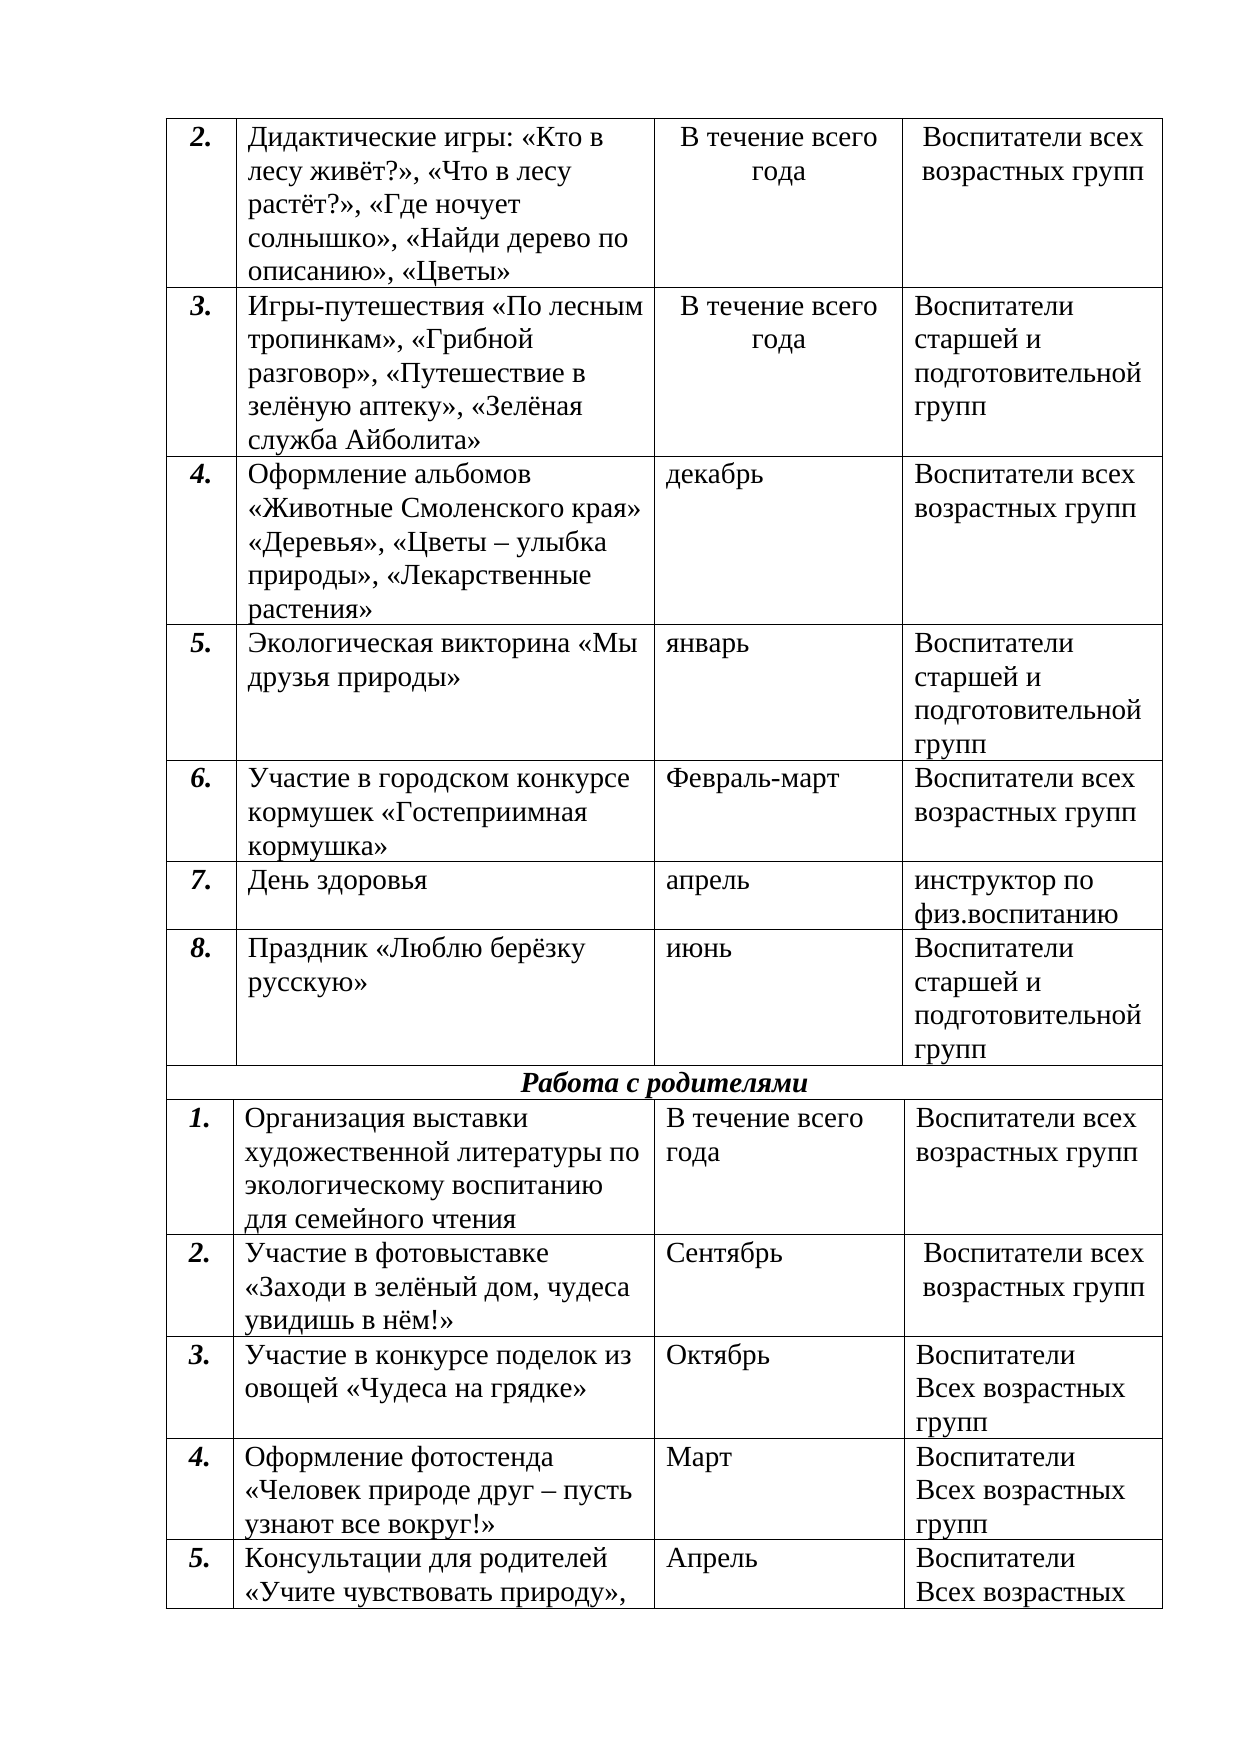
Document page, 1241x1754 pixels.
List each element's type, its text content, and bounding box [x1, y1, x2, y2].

table_cell 4. [167, 457, 236, 624]
table_cell Игры-путешествия «По лесным тропинкам», «Грибной разговор», «Путешествие в зелёную аптеку», «Зелёная служба Айболита» [237, 288, 654, 456]
table_cell Оформление фотостенда «Человек природе друг – пусть узнают все вокруг!» [234, 1439, 654, 1539]
table_cell В течение всего года [655, 1100, 904, 1234]
table_cell 4. [167, 1439, 233, 1539]
table_cell Воспитатели старшей и подготовительной групп [903, 625, 1162, 759]
table_cell Праздник «Люблю берёзку русскую» [237, 930, 654, 1064]
table_cell В течение всего года [655, 288, 902, 456]
table_cell Организация выставки художественной литературы по экологическому воспитанию для семейного чтения [234, 1100, 654, 1234]
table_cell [655, 119, 902, 287]
table_cell апрель [655, 862, 902, 929]
table_cell 5. [167, 625, 236, 759]
table_cell 7. [167, 862, 236, 929]
table_cell Воспитатели старшей и подготовительной групп [903, 288, 1162, 456]
table_cell Воспитатели старшей и подготовительной групп [903, 930, 1162, 1064]
table_cell Оформление альбомов «Животные Смоленского края» «Деревья», «Цветы – улыбка природы», «Лекарственные растения» [237, 457, 654, 624]
table_cell День здоровья [237, 862, 654, 929]
table_cell 1. [167, 1100, 233, 1234]
table_cell 2. [167, 1235, 233, 1336]
table_cell Работа с родителями [167, 1066, 1162, 1099]
table_cell Октябрь [655, 1337, 904, 1438]
table_cell январь [655, 625, 902, 759]
table_cell Экологическая викторина «Мы друзья природы» [237, 625, 654, 759]
table_cell инструктор по физ.воспитанию [903, 862, 1162, 929]
table_cell 5. [167, 1540, 233, 1607]
table_cell Сентябрь [655, 1235, 904, 1336]
table_cell декабрь [655, 457, 902, 624]
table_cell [905, 1540, 1162, 1607]
table_cell Апрель [655, 1540, 904, 1607]
table_cell Воспитатели всех возрастных групп [903, 119, 1162, 287]
table_cell 3. [167, 1337, 233, 1438]
table_cell Воспитатели всех возрастных групп [903, 457, 1162, 624]
table_cell Воспитатели всех возрастных групп [905, 1235, 1162, 1336]
table_cell Участие в конкурсе поделок из овощей «Чудеса на грядке» [234, 1337, 654, 1438]
table_cell Воспитатели Всех возрастных групп [905, 1439, 1162, 1539]
table_cell Март [655, 1439, 904, 1539]
table_cell 8. [167, 930, 236, 1064]
table_cell 2. [167, 119, 236, 287]
table_cell 6. [167, 761, 236, 861]
table_cell 3. [167, 288, 236, 456]
table_cell Воспитатели всех возрастных групп [903, 761, 1162, 861]
table_cell Участие в городском конкурсе кормушек «Гостеприимная кормушка» [237, 761, 654, 861]
table_cell Воспитатели Всех возрастных групп [905, 1337, 1162, 1438]
table_cell июнь [655, 930, 902, 1064]
table_cell Дидактические игры: «Кто в лесу живёт?», «Что в лесу растёт?», «Где ночует солнышко», «Найди дерево по описанию», «Цветы» [237, 119, 654, 287]
table_cell Февраль-март [655, 761, 902, 861]
table_cell Участие в фотовыставке «Заходи в зелёный дом, чудеса увидишь в нём!» [234, 1235, 654, 1336]
table_cell Воспитатели всех возрастных групп [905, 1100, 1162, 1234]
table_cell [234, 1540, 654, 1607]
